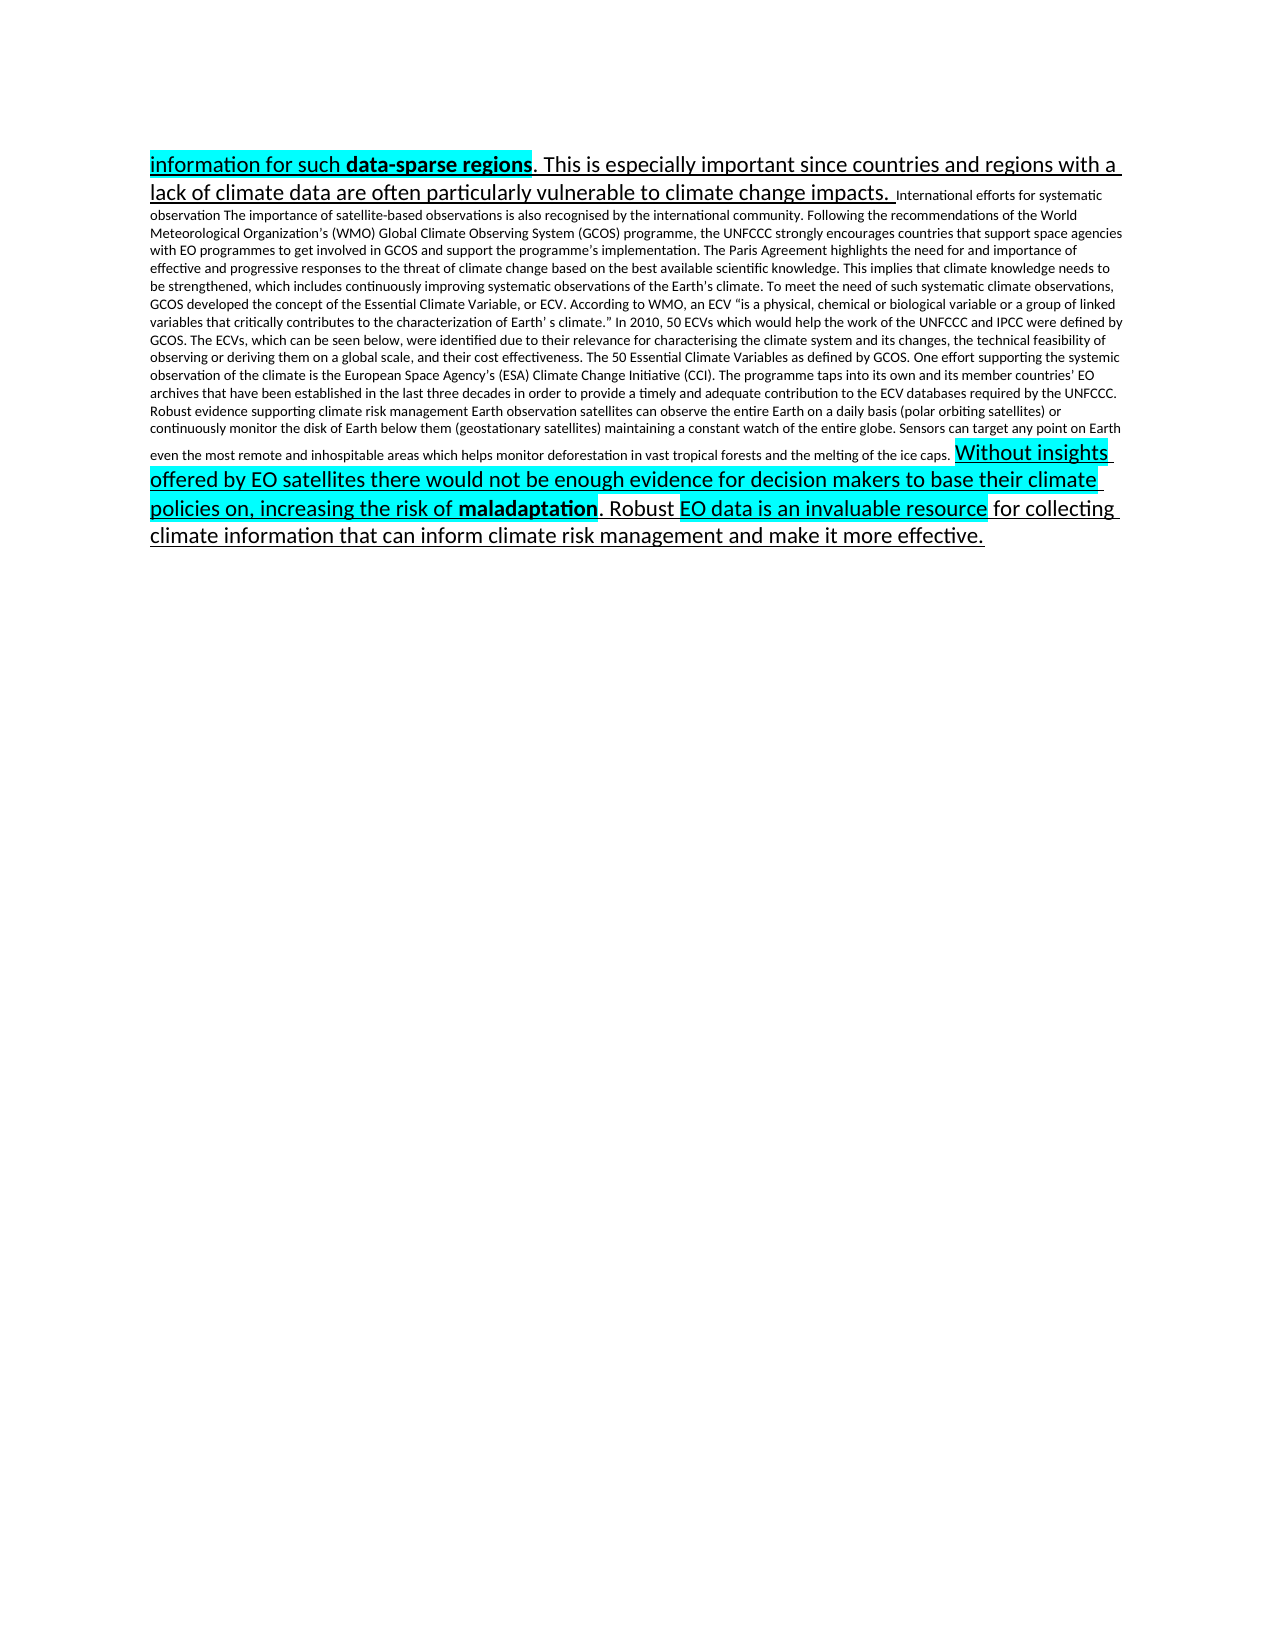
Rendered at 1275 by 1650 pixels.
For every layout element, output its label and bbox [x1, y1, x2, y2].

text [150, 150, 1125, 550]
